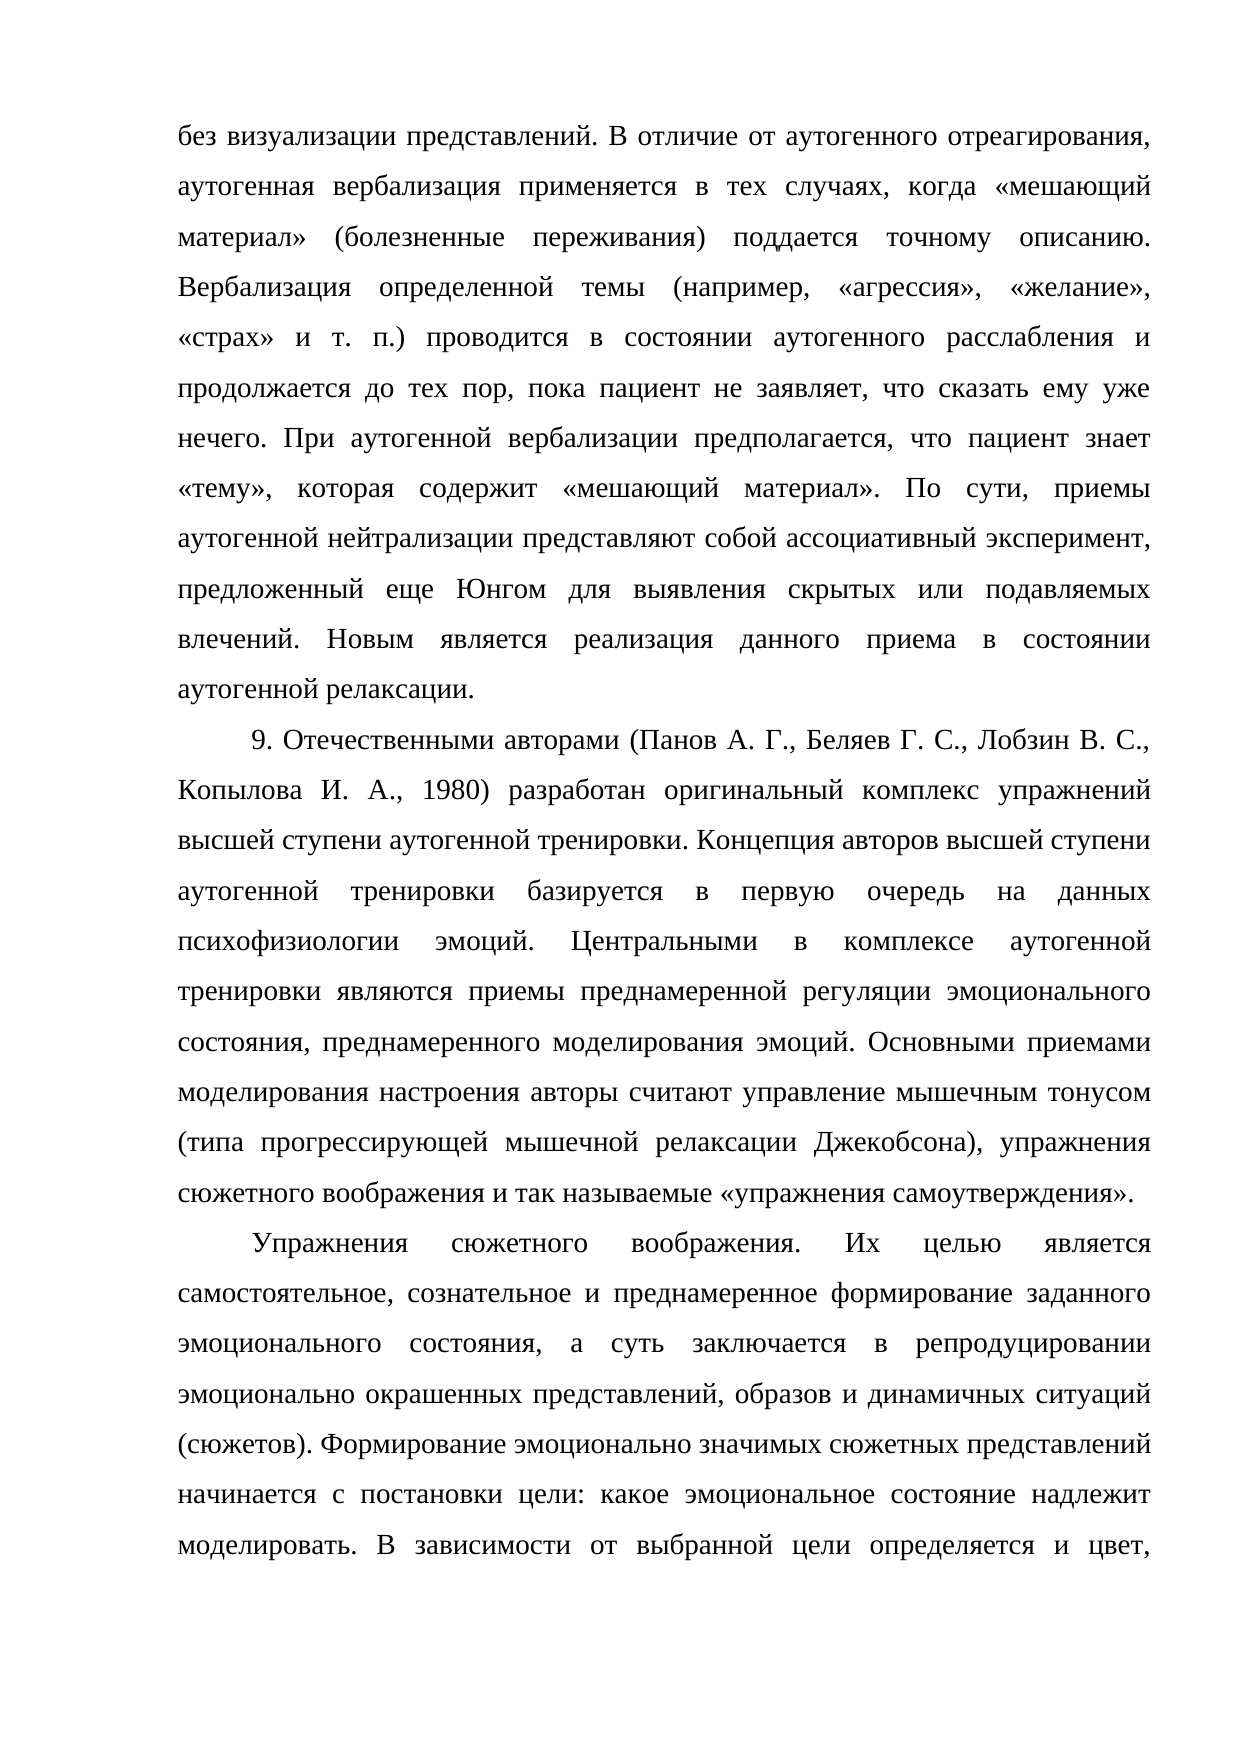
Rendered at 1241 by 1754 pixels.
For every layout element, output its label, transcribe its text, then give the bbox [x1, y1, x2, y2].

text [177, 1225, 1152, 1560]
text 9. Отечественными авторами (Панов А. Г., Беляев Г. С., Лобзин В. С., Копылова И. А., 1980) разработан оригинальный комплекс упражнений высшей ступени аутогенной тренировки. Концепция авторов высшей ступени аутогенной тренировки базируется в первую очередь на данных психофизиологии эмоций. Центральными в комплексе аутогенной тренировки являются приемы преднамеренной регуляции эмоционального состояния, преднамеренного моделирования эмоций. Основными приемами моделирования настроения авторы считают управление мышечным тонусом (типа прогрессирующей мышечной релаксации Джекобсона), упражнения сюжетного воображения и так называемые «упражнения самоутверждения». [177, 722, 1152, 1208]
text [177, 118, 1152, 705]
